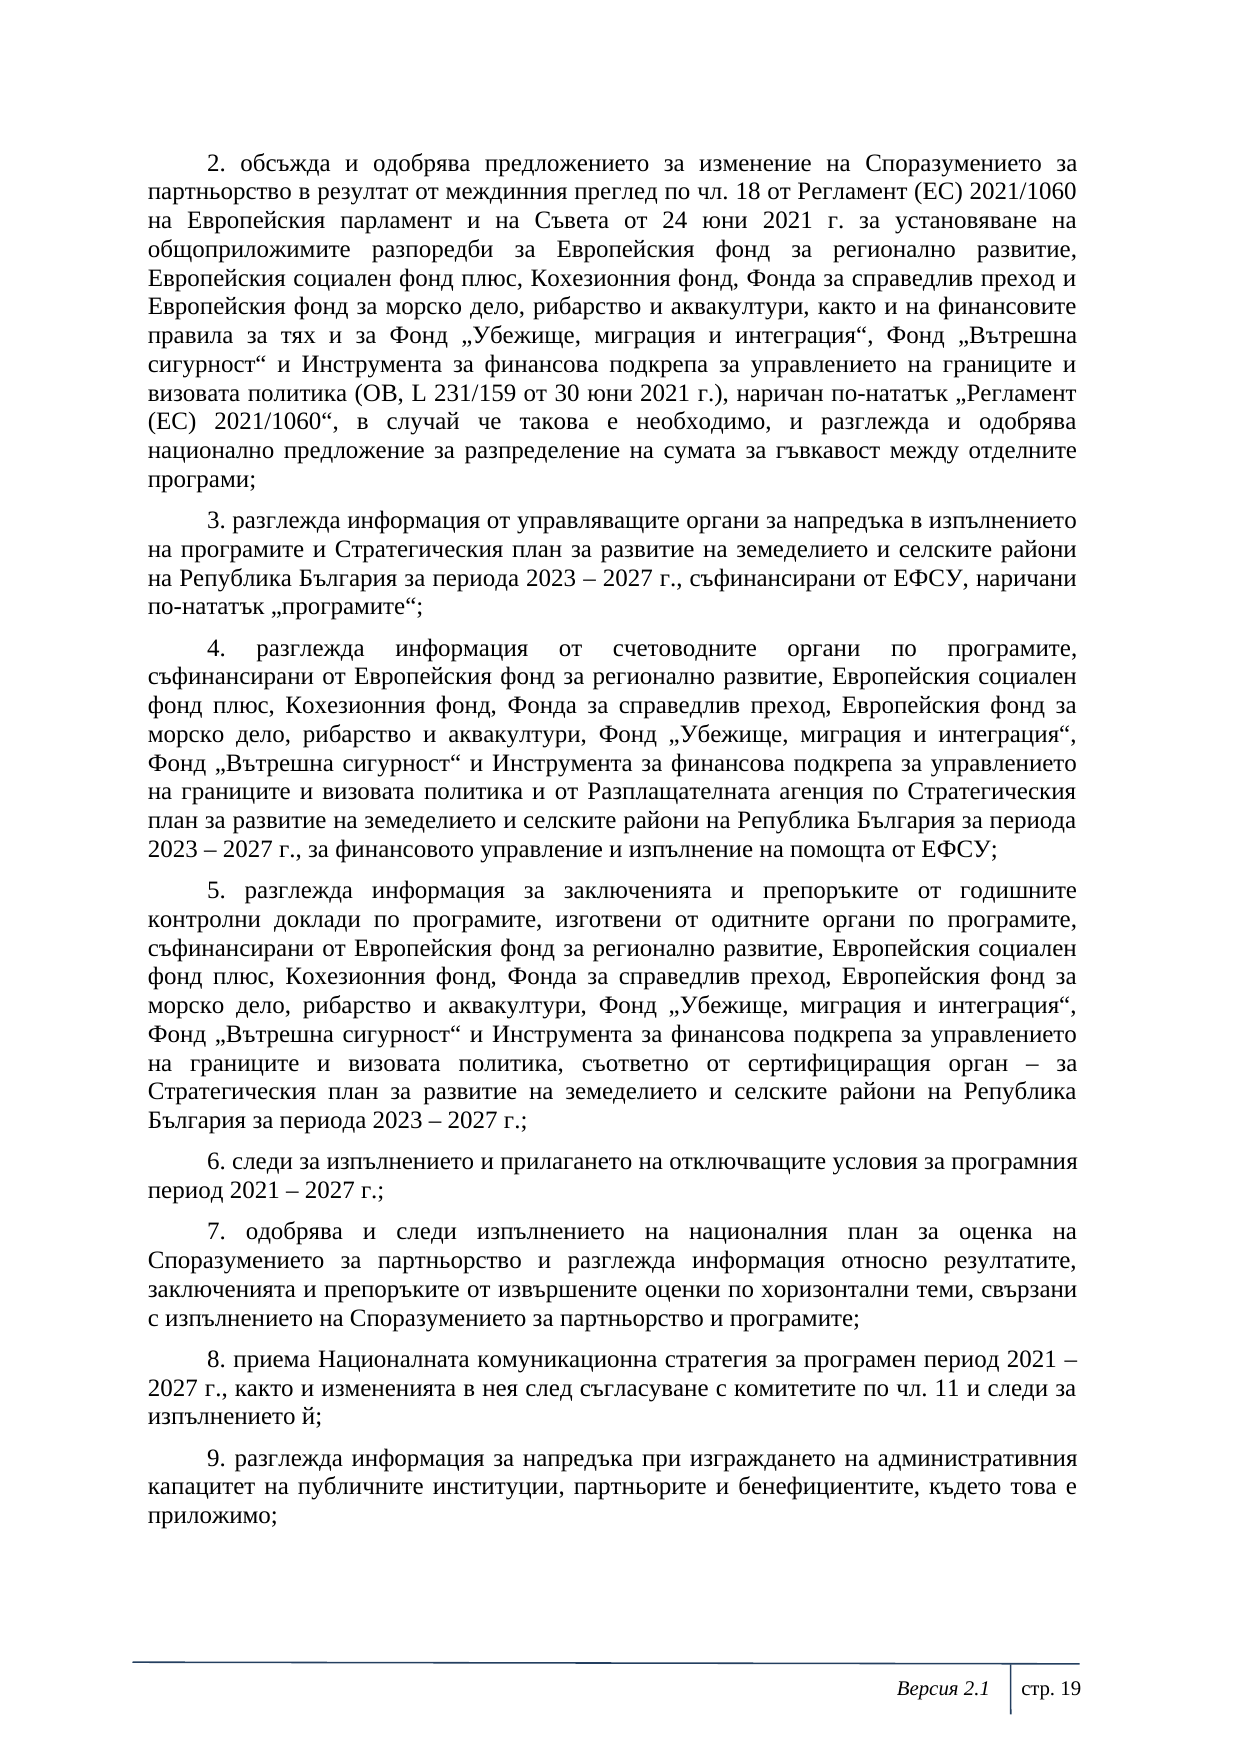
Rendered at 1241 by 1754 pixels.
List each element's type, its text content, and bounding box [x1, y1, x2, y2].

text 7. одобрява и следи изпълнението на националния план за оценка на Споразумението за партньорство и разглежда информация относно резултатите, заключенията и препоръките от извършените оценки по хоризонтални теми, свързани с изпълнението на Споразумението за партньорство и програмите; [148, 1216, 1078, 1331]
text 5. разглежда информация за заключенията и препоръките от годишните контролни доклади по програмите, изготвени от одитните органи по програмите, съфинансирани от Европейския фонд за регионално развитие, Европейския социален фонд плюс, Кохезионния фонд, Фонда за справедлив преход, Европейския фонд за морско дело, рибарство и аквакултури, Фонд „Убежище, миграция и интеграция“, Фонд „Вътрешна сигурност“ и Инструмента за финансова подкрепа за управлението на границите и визовата политика, съответно от сертифициращия орган – за Стратегическия план за развитие на земеделието и селските райони на Република България за периода 2023 – 2027 г.; [148, 875, 1078, 1134]
text 2. обсъжда и одобрява предложението за изменение на Споразумението за партньорство в резултат от междинния преглед по чл. 18 от Регламент (ЕС) 2021/1060 на Европейския парламент и на Съвета от 24 юни 2021 г. за установяване на общоприложимите разпоредби за Европейския фонд за регионално развитие, Европейския социален фонд плюс, Кохезионния фонд, Фонда за справедлив преход и Европейския фонд за морско дело, рибарство и аквакултури, както и на финансовите правила за тях и за Фонд „Убежище, миграция и интеграция“, Фонд „Вътрешна сигурност“ и Инструмента за финансова подкрепа за управлението на границите и визовата политика (OB, L 231/159 от 30 юни 2021 г.), наричан по-нататък „Регламент (ЕС) 2021/1060“, в случай че такова е необходимо, и разглежда и одобрява национално предложение за разпределение на сумата за гъвкавост между отделните програми; [148, 148, 1078, 493]
text 8. приема Националната комуникационна стратегия за програмен период 2021 – 2027 г., както и измененията в нея след съгласуване с комитетите по чл. 11 и следи за изпълнението й; [148, 1344, 1078, 1430]
text 3. разглежда информация от управляващите органи за напредъка в изпълнението на програмите и Стратегическия план за развитие на земеделието и селските райони на Република България за периода 2023 – 2027 г., съфинансирани от ЕФСУ, наричани по-нататък „програмите“; [148, 505, 1078, 620]
text 9. разглежда информация за напредъка при изграждането на административния капацитет на публичните институции, партньорите и бенефициентите, където това е приложимо; [148, 1443, 1078, 1529]
text 4. разглежда информация от счетоводните органи по програмите, съфинансирани от Европейския фонд за регионално развитие, Европейския социален фонд плюс, Кохезионния фонд, Фонда за справедлив преход, Европейския фонд за морско дело, рибарство и аквакултури, Фонд „Убежище, миграция и интеграция“, Фонд „Вътрешна сигурност“ и Инструмента за финансова подкрепа за управлението на границите и визовата политика и от Разплащателната агенция по Стратегическия план за развитие на земеделието и селските райони на Република България за периода 2023 – 2027 г., за финансовото управление и изпълнение на помощта от ЕФСУ; [148, 633, 1078, 863]
text 6. следи за изпълнението и прилагането на отключващите условия за програмния период 2021 – 2027 г.; [148, 1146, 1078, 1204]
